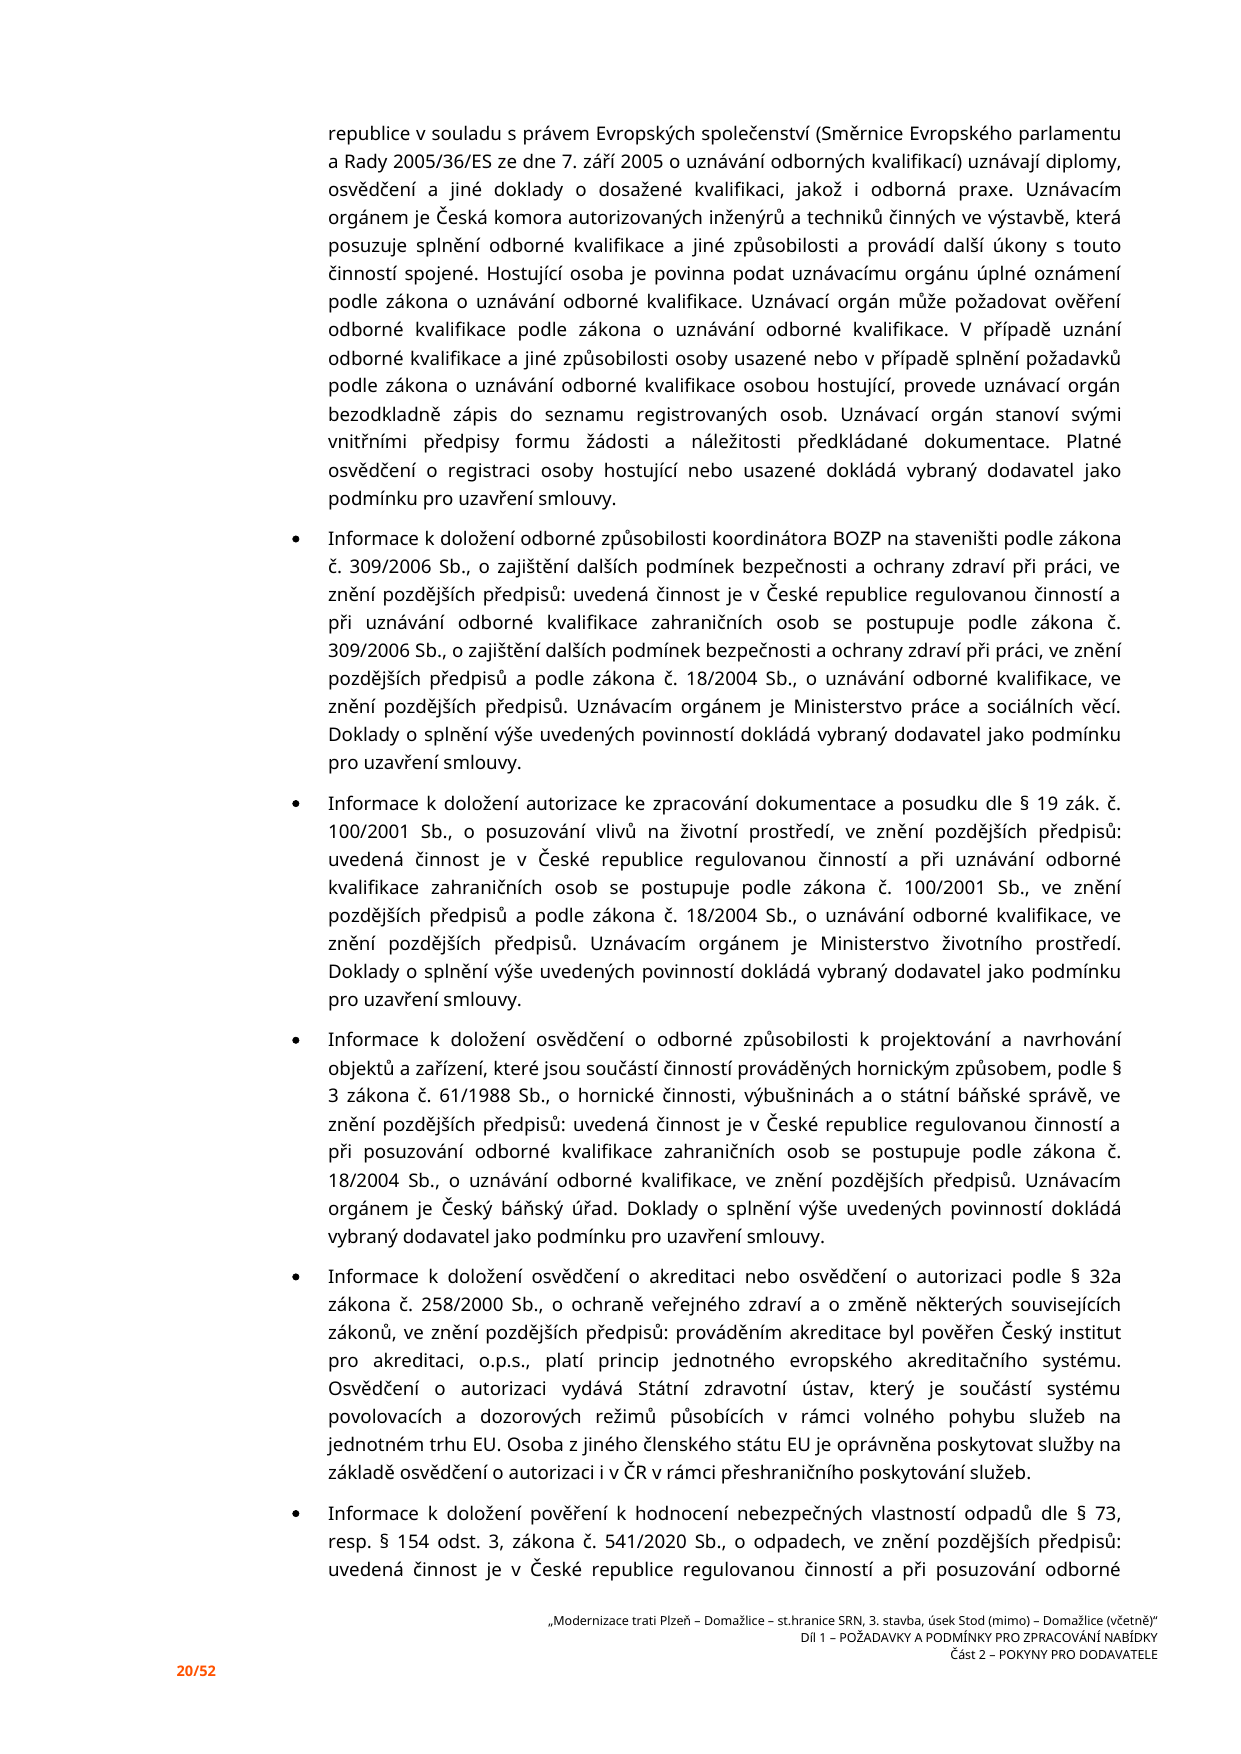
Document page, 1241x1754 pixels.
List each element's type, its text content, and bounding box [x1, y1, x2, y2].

text Informace k doložení osvědčení o odborné způsobilosti k projektování a navrhování objektů a zařízení, které jsou součástí činností prováděných hornickým způsobem, podle § 3 zákona č. 61/1988 Sb., o hornické činnosti, výbušninách a o státní báňské správě, ve znění pozdějších předpisů: uvedená činnost je v České republice regulovanou činností a při posuzování odborné kvalifikace zahraničních osob se postupuje podle zákona č. 18/2004 Sb., o uznávání odborné kvalifikace, ve znění pozdějších předpisů. Uznávacím orgánem je Český báňský úřad. Doklady o splnění výše uvedených povinností dokládá vybraný dodavatel jako podmínku pro uzavření smlouvy. [292, 1027, 1122, 1248]
text Informace k doložení osvědčení o akreditaci nebo osvědčení o autorizaci podle § 32a zákona č. 258/2000 Sb., o ochraně veřejného zdraví a o změně některých souvisejících zákonů, ve znění pozdějších předpisů: prováděním akreditace byl pověřen Český institut pro akreditaci, o.p.s., platí princip jednotného evropského akreditačního systému. Osvědčení o autorizaci vydává Státní zdravotní ústav, který je součástí systému povolovacích a dozorových režimů působících v rámci volného pohybu služeb na jednotném trhu EU. Osoba z jiného členského státu EU je oprávněna poskytovat služby na základě osvědčení o autorizaci i v ČR v rámci přeshraničního poskytování služeb. [292, 1263, 1122, 1485]
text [292, 121, 1122, 510]
text Informace k doložení autorizace ke zpracování dokumentace a posudku dle § 19 zák. č. 100/2001 Sb., o posuzování vlivů na životní prostředí, ve znění pozdějších předpisů: uvedená činnost je v České republice regulovanou činností a při uznávání odborné kvalifikace zahraničních osob se postupuje podle zákona č. 100/2001 Sb., ve znění pozdějších předpisů a podle zákona č. 18/2004 Sb., o uznávání odborné kvalifikace, ve znění pozdějších předpisů. Uznávacím orgánem je Ministerstvo životního prostředí. Doklady o splnění výše uvedených povinností dokládá vybraný dodavatel jako podmínku pro uzavření smlouvy. [292, 790, 1122, 1012]
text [292, 1500, 1122, 1582]
text Informace k doložení odborné způsobilosti koordinátora BOZP na staveništi podle zákona č. 309/2006 Sb., o zajištění dalších podmínek bezpečnosti a ochrany zdraví při práci, ve znění pozdějších předpisů: uvedená činnost je v České republice regulovanou činností a při uznávání odborné kvalifikace zahraničních osob se postupuje podle zákona č. 309/2006 Sb., o zajištění dalších podmínek bezpečnosti a ochrany zdraví při práci, ve znění pozdějších předpisů a podle zákona č. 18/2004 Sb., o uznávání odborné kvalifikace, ve znění pozdějších předpisů. Uznávacím orgánem je Ministerstvo práce a sociálních věcí. Doklady o splnění výše uvedených povinností dokládá vybraný dodavatel jako podmínku pro uzavření smlouvy. [292, 525, 1122, 775]
